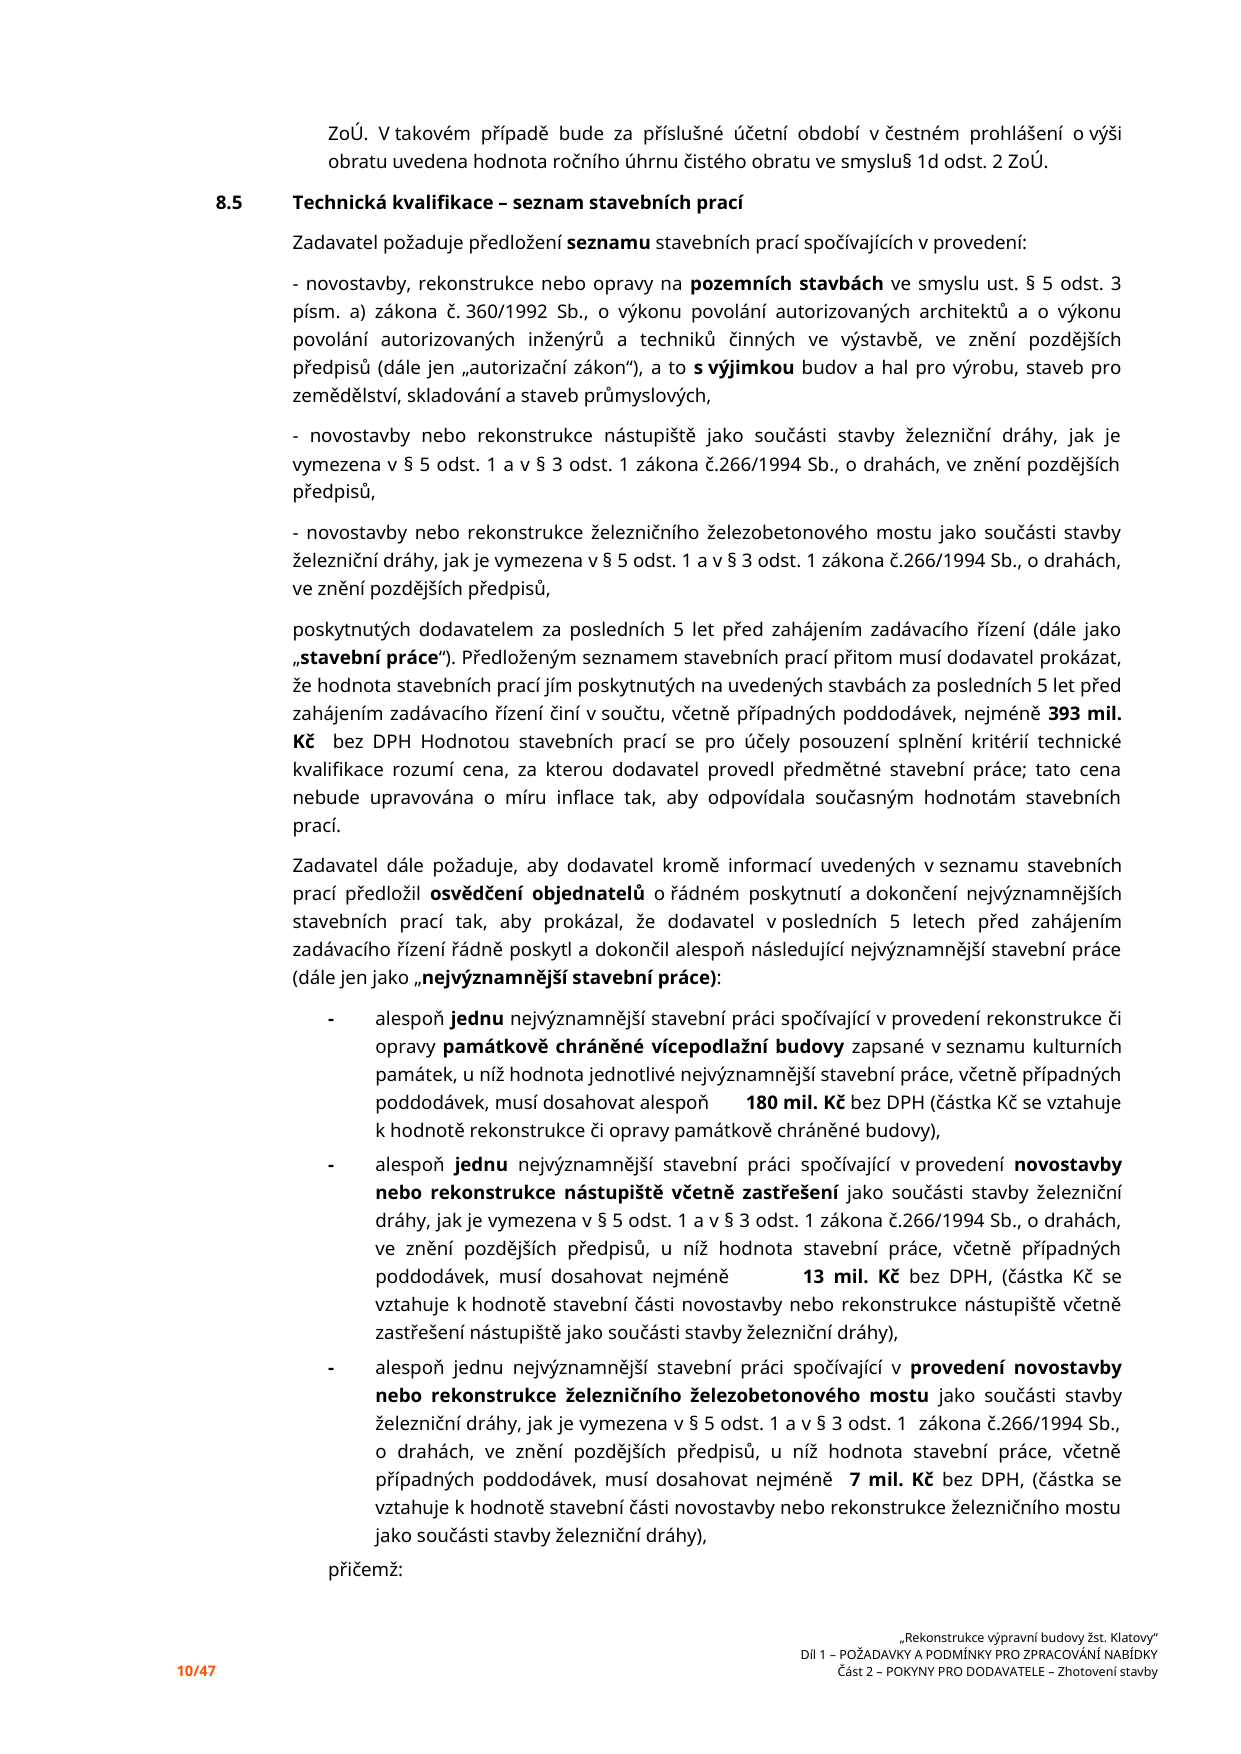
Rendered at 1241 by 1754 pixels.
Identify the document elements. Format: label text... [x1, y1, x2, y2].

text - novostavby nebo rekonstrukce železničního železobetonového mostu jako součásti stavby železniční dráhy, jak je vymezena v § 5 odst. 1 a v § 3 odst. 1 zákona č.266/1994 Sb., o drahách, ve znění pozdějších předpisů, [292, 519, 1122, 601]
list alespoň jednu nejvýznamnější stavební práci spočívající v provedení rekonstrukce či opravy památkově chráněné vícepodlažní budovy zapsané v seznamu kulturních památek, u níž hodnota jednotlivé nejvýznamnější stavební práce, včetně případných poddodávek, musí dosahovat alespoň 180 mil. Kč bez DPH (částka Kč se vztahuje k hodnotě rekonstrukce či opravy památkově chráněné budovy), [328, 1005, 1122, 1143]
list alespoň jednu nejvýznamnější stavební práci spočívající v provedení novostavby nebo rekonstrukce nástupiště včetně zastřešení jako součásti stavby železniční dráhy, jak je vymezena v § 5 odst. 1 a v § 3 odst. 1 zákona č.266/1994 Sb., o drahách, ve znění pozdějších předpisů, u níž hodnota stavební práce, včetně případných poddodávek, musí dosahovat nejméně 13 mil. Kč bez DPH, (částka Kč se vztahuje k hodnotě stavební části novostavby nebo rekonstrukce nástupiště včetně zastřešení nástupiště jako součásti stavby železniční dráhy), [328, 1152, 1122, 1345]
list přičemž: [328, 1556, 1122, 1582]
text Zadavatel požaduje předložení seznamu stavebních prací spočívajících v provedení: [292, 230, 1122, 255]
text Technická kvalifikace – seznam stavebních prací [216, 189, 1122, 215]
list alespoň jednu nejvýznamnější stavební práci spočívající v provedení novostavby nebo rekonstrukce železničního železobetonového mostu jako součásti stavby železniční dráhy, jak je vymezena v § 5 odst. 1 a v § 3 odst. 1 zákona č.266/1994 Sb., o drahách, ve znění pozdějších předpisů, u níž hodnota stavební práce, včetně případných poddodávek, musí dosahovat nejméně 7 mil. Kč bez DPH, (částka se vztahuje k hodnotě stavební části novostavby nebo rekonstrukce železničního mostu jako součásti stavby železniční dráhy), [328, 1354, 1122, 1548]
text Zadavatel dále požaduje, aby dodavatel kromě informací uvedených v seznamu stavebních prací předložil osvědčení objednatelů o řádném poskytnutí a dokončení nejvýznamnějších stavebních prací tak, aby prokázal, že dodavatel v posledních 5 letech před zahájením zadávacího řízení řádně poskytl a dokončil alespoň následující nejvýznamnější stavební práce (dále jen jako „nejvýznamnější stavební práce): [292, 853, 1122, 990]
text poskytnutých dodavatelem za posledních 5 let před zahájením zadávacího řízení (dále jako „stavební práce“). Předloženým seznamem stavebních prací přitom musí dodavatel prokázat, že hodnota stavebních prací jím poskytnutých na uvedených stavbách za posledních 5 let před zahájením zadávacího řízení činí v součtu, včetně případných poddodávek, nejméně 393 mil. Kč bez DPH Hodnotou stavebních prací se pro účely posouzení splnění kritérií technické kvalifikace rozumí cena, za kterou dodavatel provedl předmětné stavební práce; tato cena nebude upravována o míru inflace tak, aby odpovídala současným hodnotám stavebních prací. [292, 616, 1122, 838]
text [292, 121, 1122, 174]
text - novostavby, rekonstrukce nebo opravy na pozemních stavbách ve smyslu ust. § 5 odst. 3 písm. a) zákona č. 360/1992 Sb., o výkonu povolání autorizovaných architektů a o výkonu povolání autorizovaných inženýrů a techniků činných ve výstavbě, ve znění pozdějších předpisů (dále jen „autorizační zákon“), a to s výjimkou budov a hal pro výrobu, staveb pro zemědělství, skladování a staveb průmyslových, [292, 270, 1122, 408]
text - novostavby nebo rekonstrukce nástupiště jako součásti stavby železniční dráhy, jak je vymezena v § 5 odst. 1 a v § 3 odst. 1 zákona č.266/1994 Sb., o drahách, ve znění pozdějších předpisů, [292, 423, 1122, 504]
